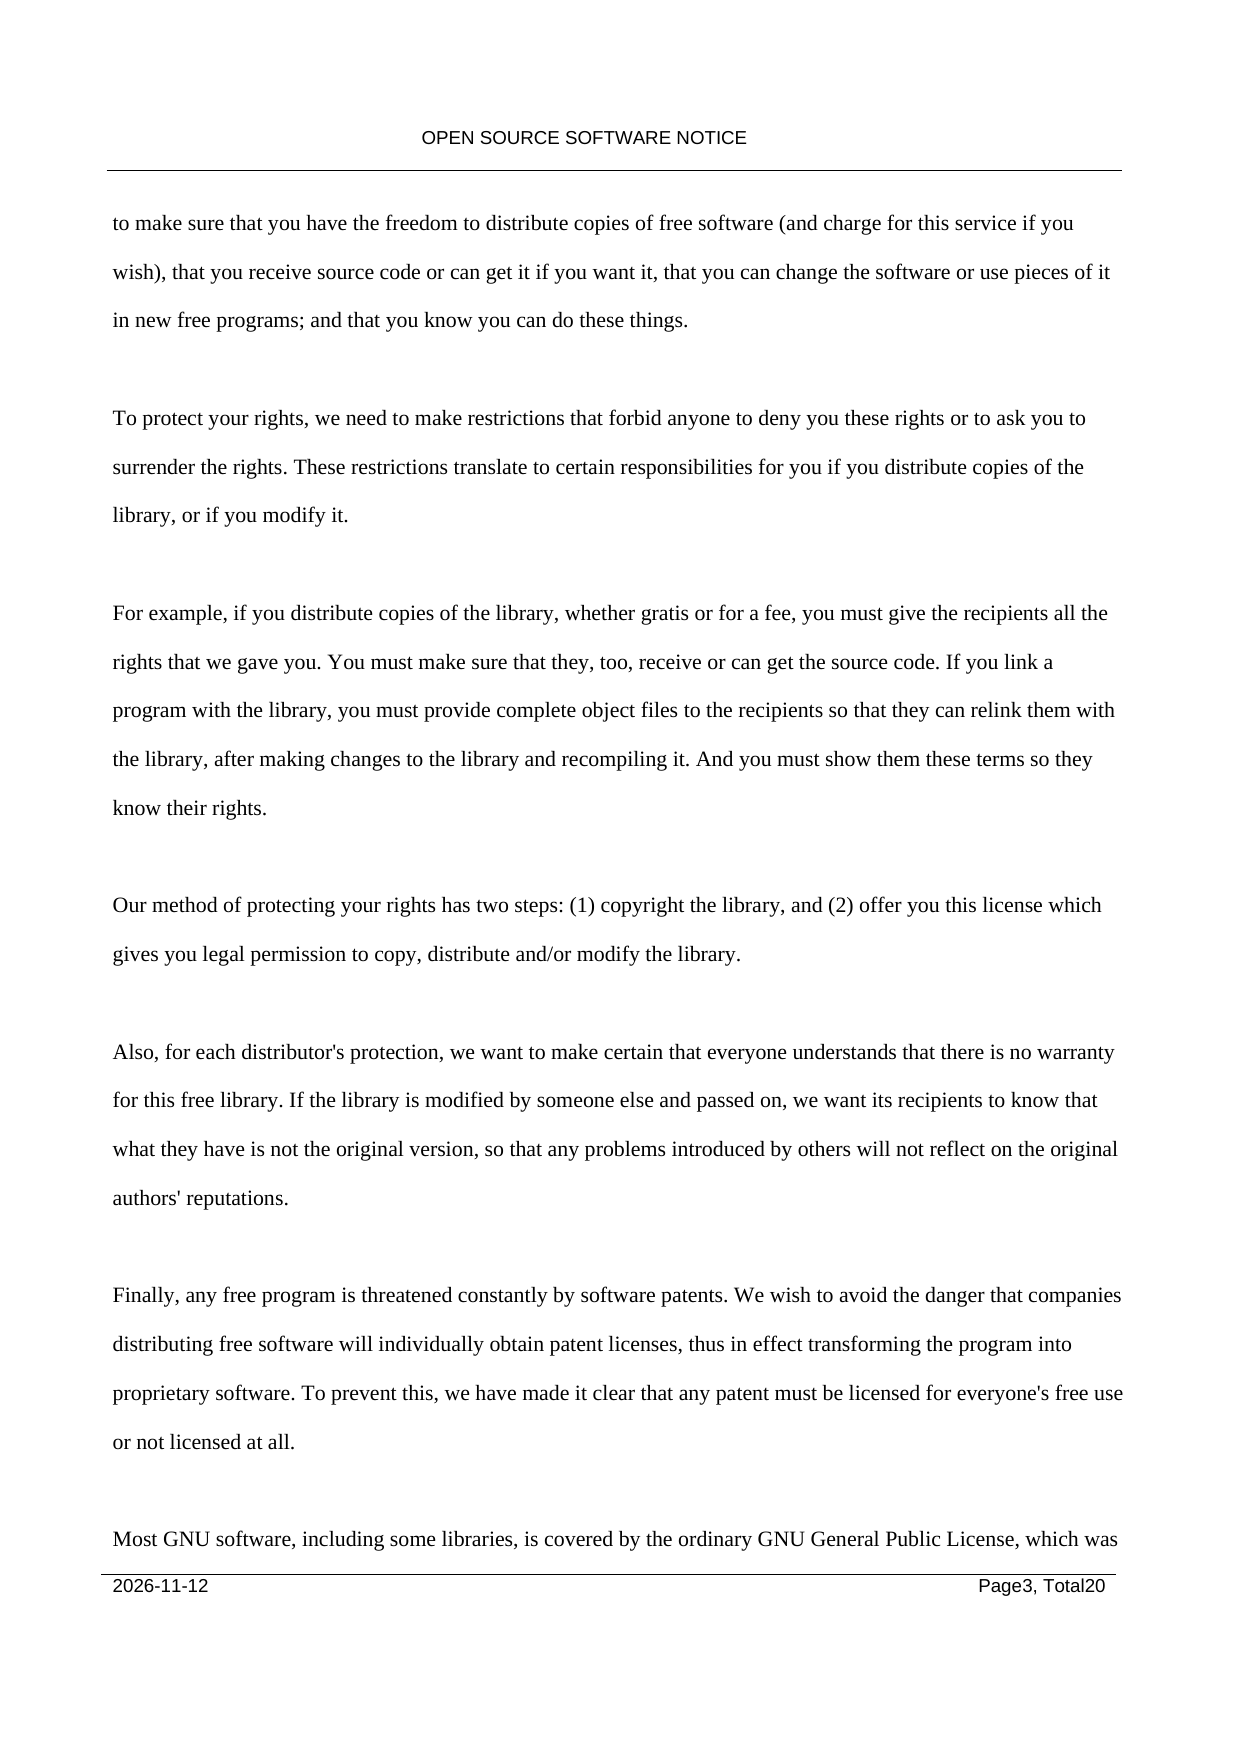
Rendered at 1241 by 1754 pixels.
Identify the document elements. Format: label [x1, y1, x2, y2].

text [112, 206, 1128, 1555]
